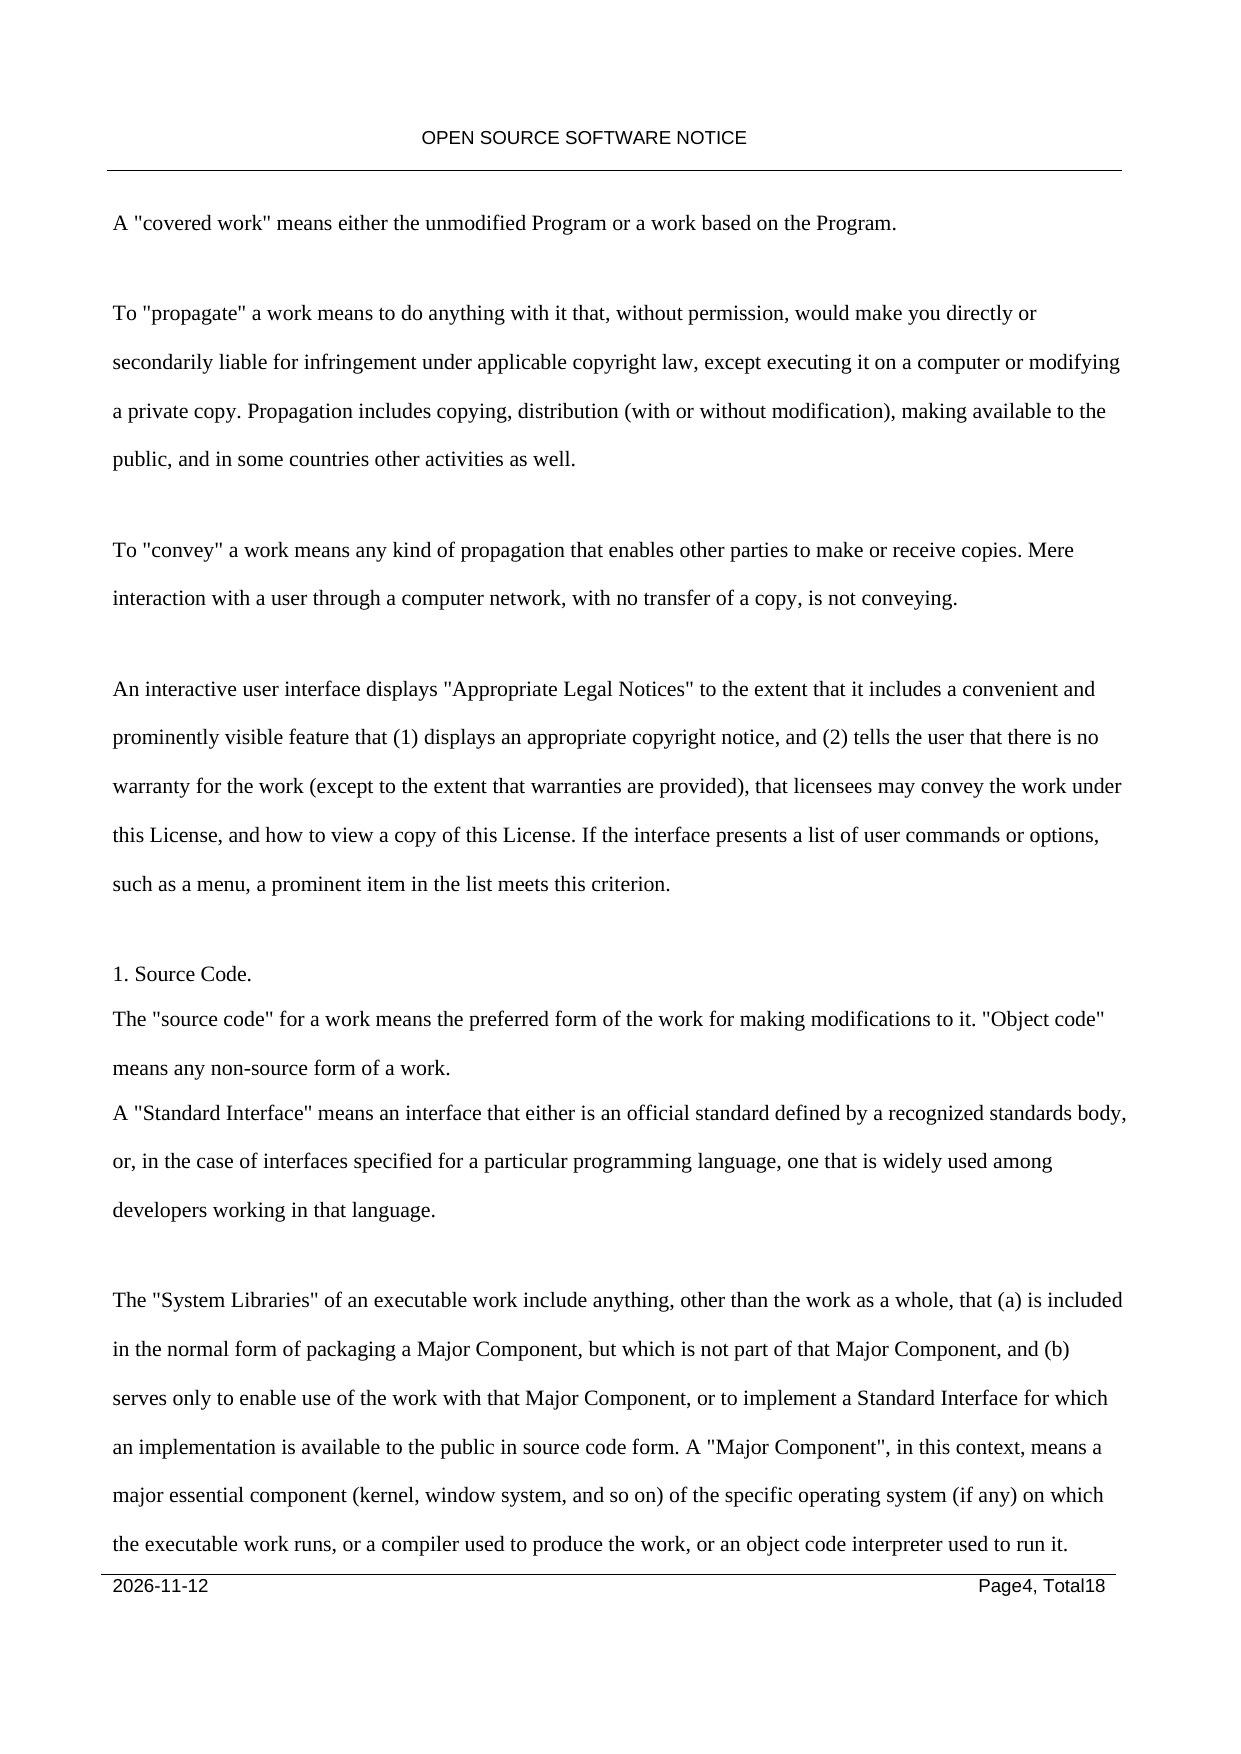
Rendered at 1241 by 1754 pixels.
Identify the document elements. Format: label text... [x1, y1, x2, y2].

text The "System Libraries" of an executable work include anything, other than the work as a whole, that (a) is included in the normal form of packaging a Major Component, but which is not part of that Major Component, and (b) serves only to enable use of the work with that Major Component, or to implement a Standard Interface for which an implementation is available to the public in source code form. A "Major Component", in this context, means a major essential component (kernel, window system, and so on) of the specific operating system (if any) on which the executable work runs, or a compiler used to produce the work, or an object code interpreter used to run it. [112, 1284, 1128, 1560]
text To "propagate" a work means to do anything with it that, without permission, would make you directly or secondarily liable for infringement under applicable copyright law, except executing it on a computer or modifying a private copy. Propagation includes copying, distribution (with or without modification), making available to the public, and in some countries other activities as well. [112, 297, 1128, 475]
text A "covered work" means either the unmodified Program or a work based on the Program. [112, 206, 1128, 239]
text To "convey" a work means any kind of propagation that enables other parties to make or receive copies. Mere interaction with a user through a computer network, with no transfer of a copy, is not conveying. [112, 533, 1128, 614]
text 1. Source Code. [112, 957, 1128, 990]
text A "Standard Interface" means an interface that either is an official standard defined by a recognized standards body, or, in the case of interfaces specified for a particular programming language, one that is widely used among developers working in that language. [112, 1096, 1128, 1226]
text An interactive user interface displays "Appropriate Legal Notices" to the extent that it includes a convenient and prominently visible feature that (1) displays an appropriate copyright notice, and (2) tells the user that there is no warranty for the work (except to the extent that warranties are provided), that licensees may convey the work under this License, and how to view a copy of this License. If the interface presents a list of user commands or options, such as a menu, a prominent item in the list meets this criterion. [112, 672, 1128, 899]
text The "source code" for a work means the preferred form of the work for making modifications to it. "Object code" means any non-source form of a work. [112, 1002, 1128, 1083]
